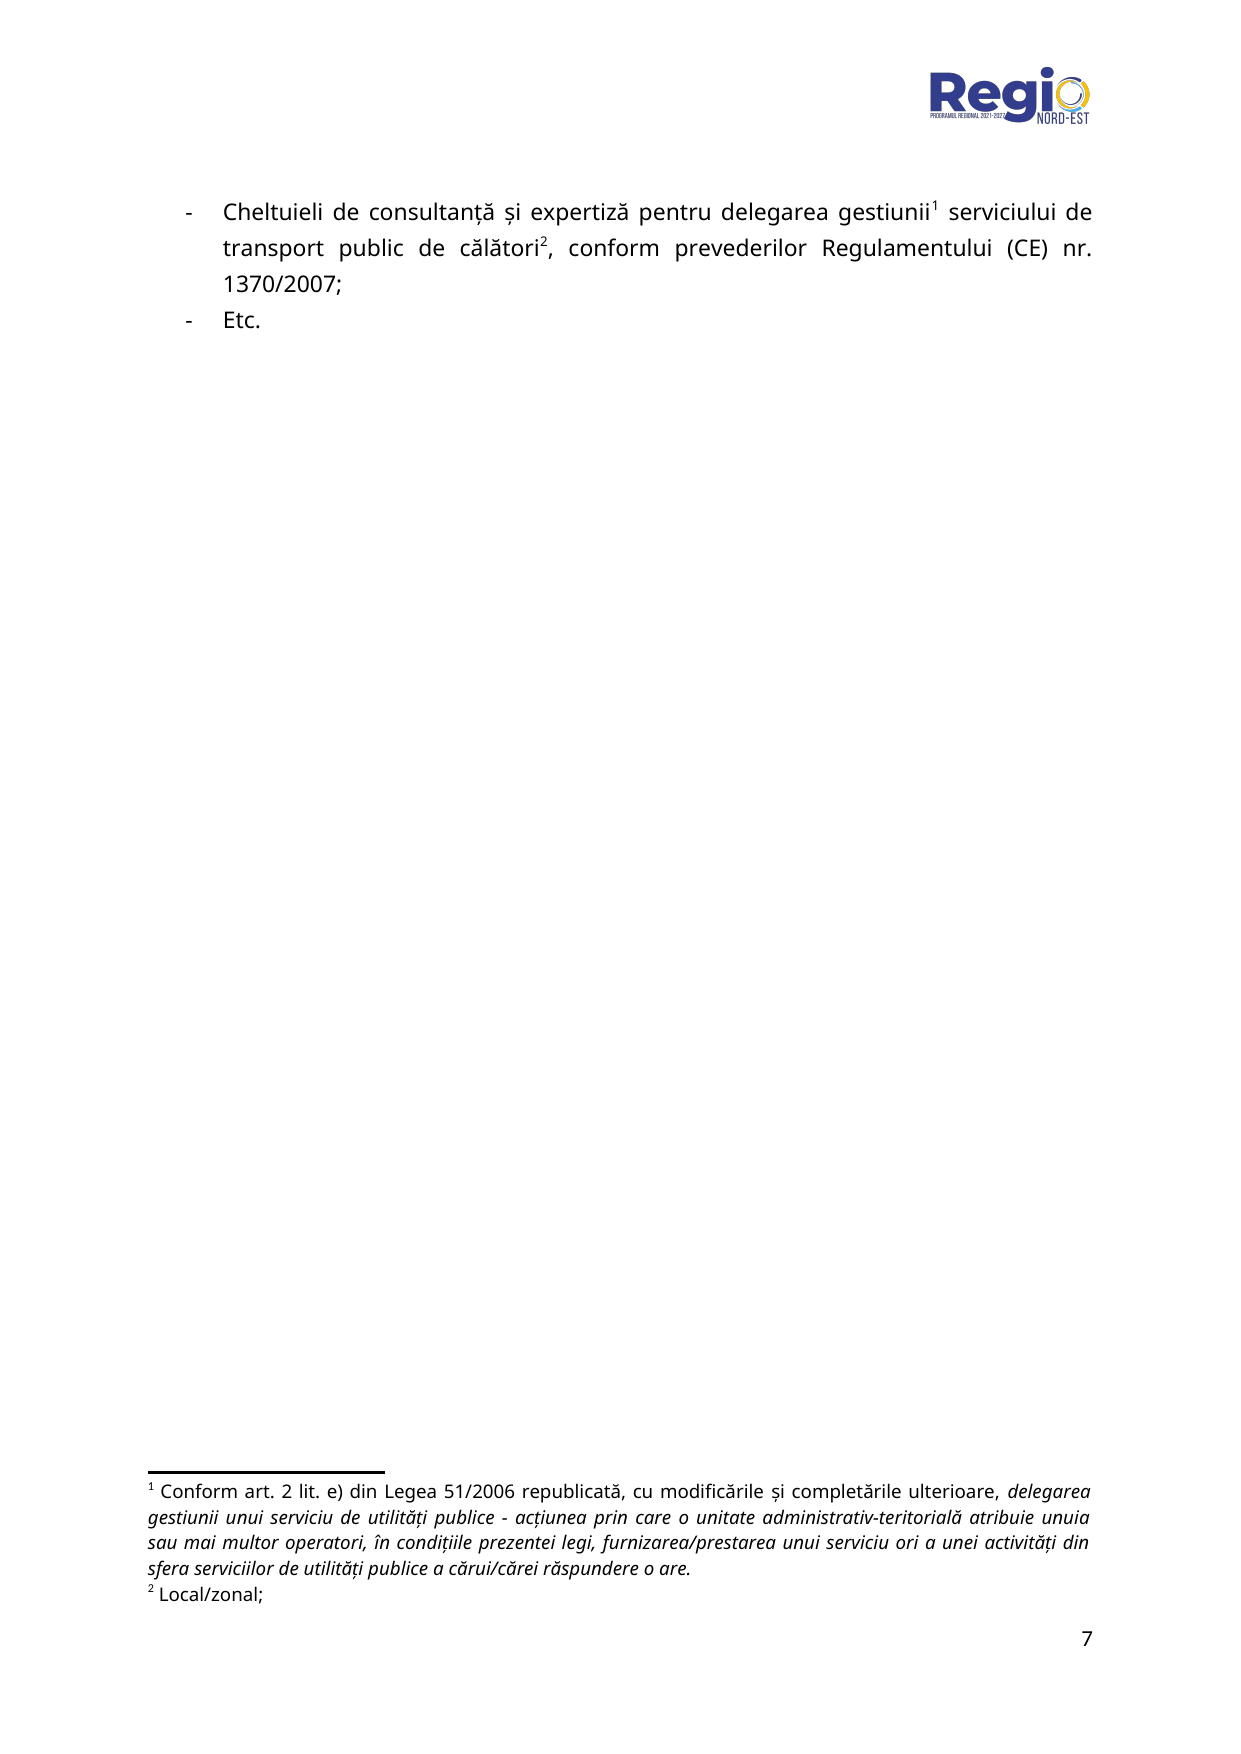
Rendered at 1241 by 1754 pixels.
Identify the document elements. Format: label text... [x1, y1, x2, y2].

picture [927, 63, 1093, 127]
list Etc. [185, 304, 1093, 335]
list Cheltuieli de consultanță și expertiză pentru delegarea gestiunii serviciului de transport public de călători, conform prevederilor Regulamentului (CE) nr. 1370/2007; [185, 196, 1093, 299]
